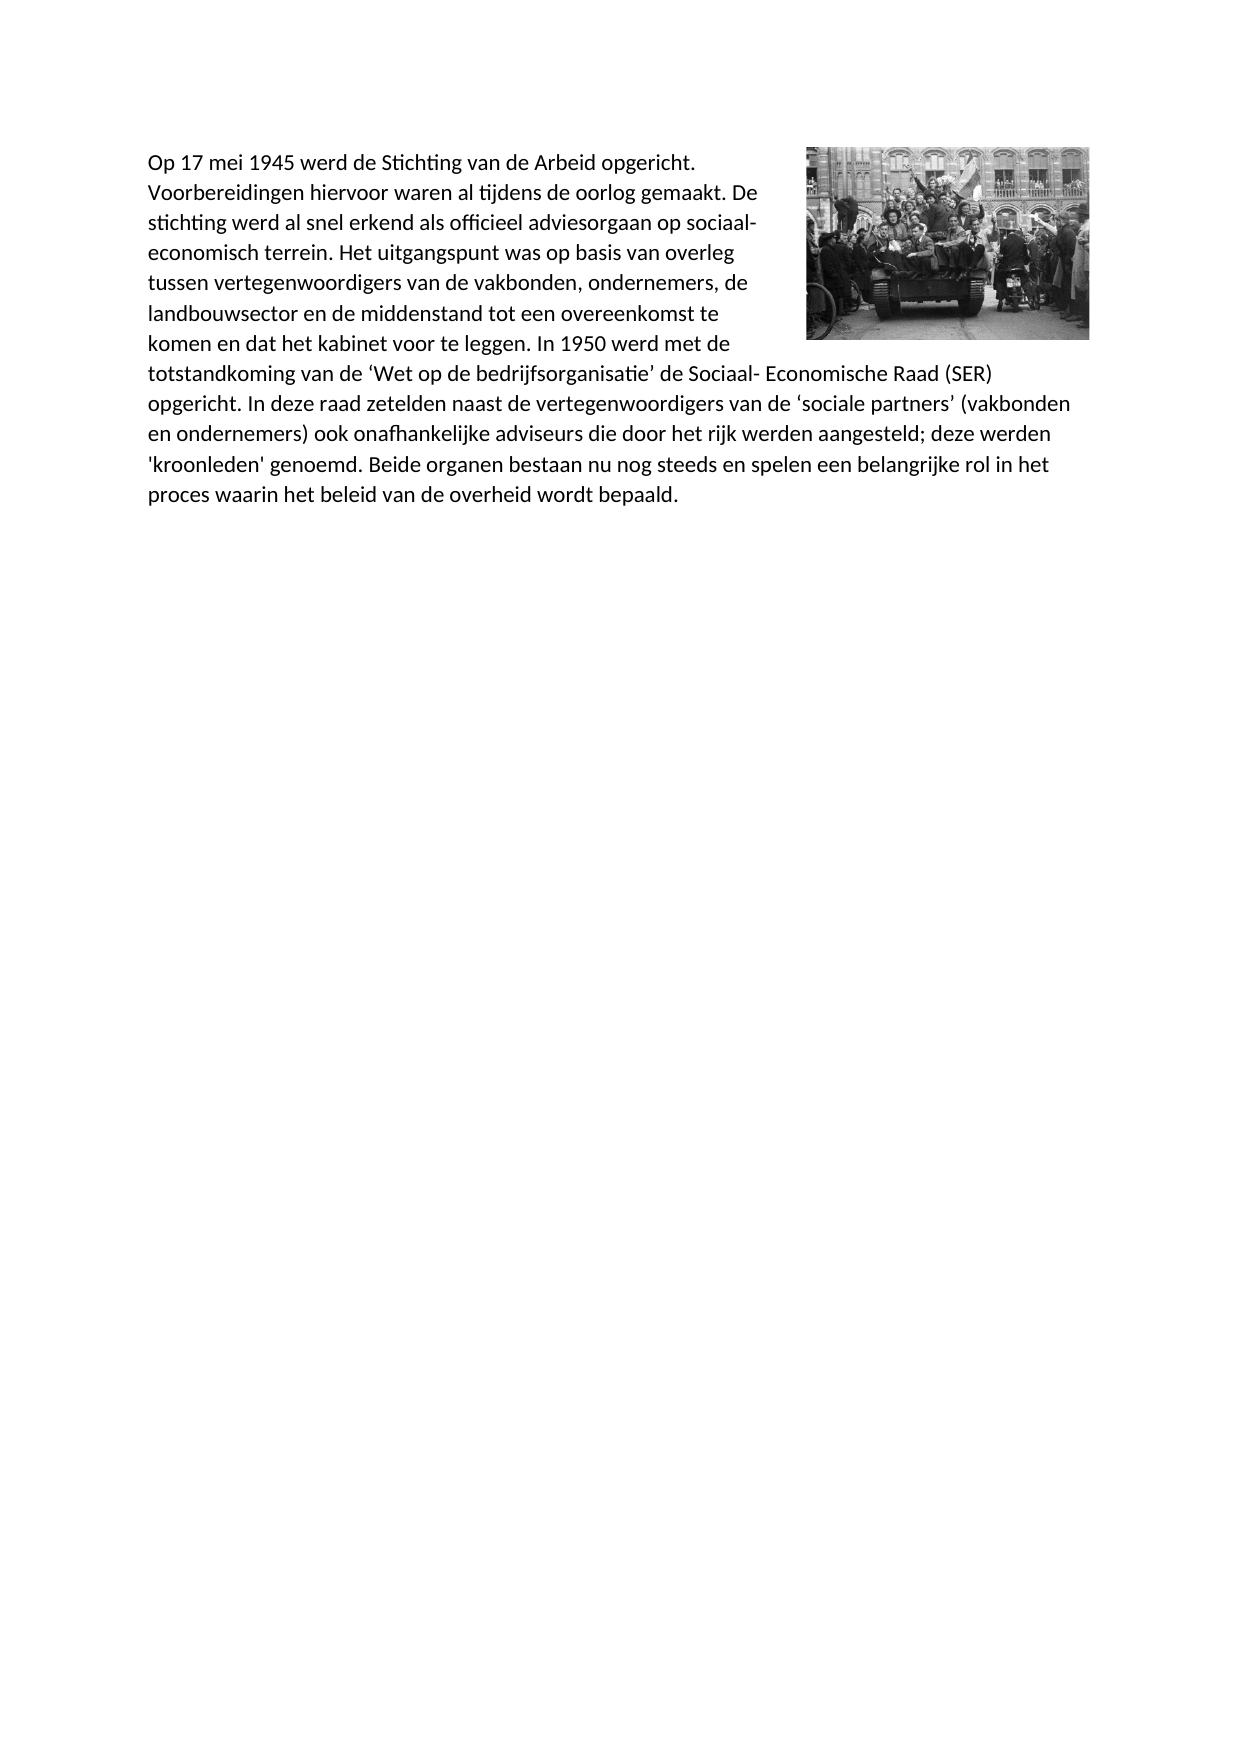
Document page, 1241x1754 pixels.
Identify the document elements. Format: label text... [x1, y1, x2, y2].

picture [804, 147, 1090, 338]
text Op 17 mei 1945 werd de Stichting van de Arbeid opgericht. Voorbereidingen hiervoor waren al tijdens de oorlog gemaakt. De stichting werd al snel erkend als officieel adviesorgaan op sociaal- economisch terrein. Het uitgangspunt was op basis van overleg tussen vertegenwoordigers van de vakbonden, ondernemers, de landbouwsector en de middenstand tot een overeenkomst te komen en dat het kabinet voor te leggen. In 1950 werd met de totstandkoming van de ‘Wet op de bedrijfsorganisatie’ de Sociaal- Economische Raad (SER) opgericht. In deze raad zetelden naast de vertegenwoordigers van de ‘sociale partners’ (vakbonden en ondernemers) ook onafhankelijke adviseurs die door het rijk werden aangesteld; deze werden 'kroonleden' genoemd. Beide organen bestaan nu nog steeds en spelen een belangrijke rol in het proces waarin het beleid van de overheid wordt bepaald. [148, 148, 1093, 508]
